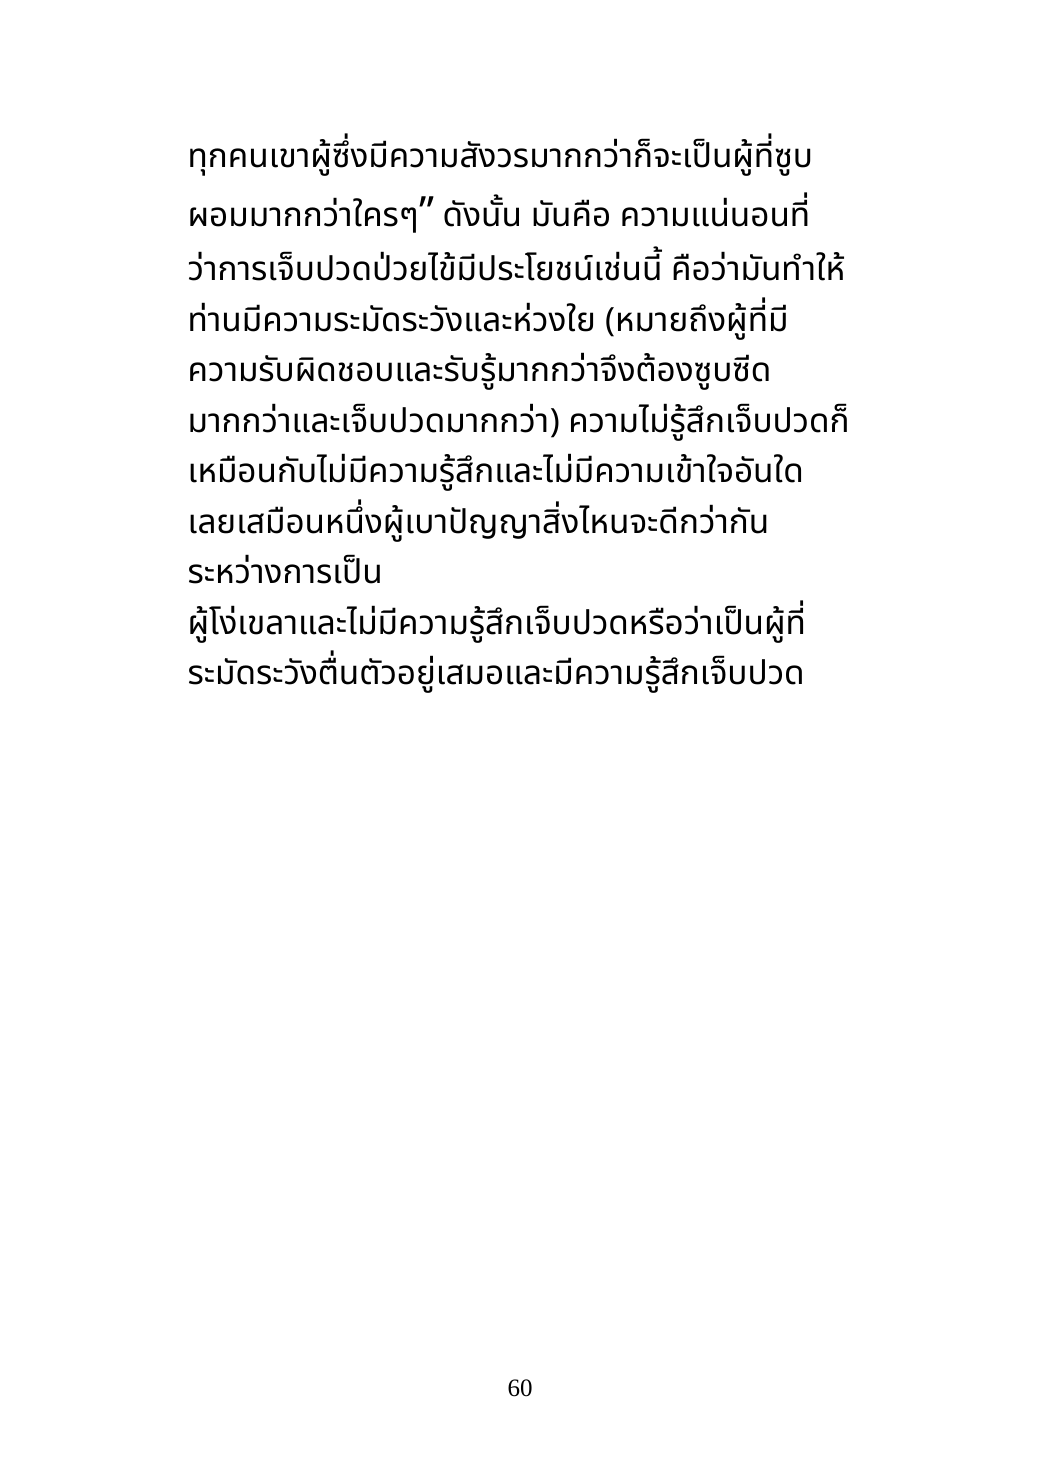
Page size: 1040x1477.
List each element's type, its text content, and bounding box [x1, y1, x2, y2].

text ผู้โง่เขลาและไม่มีความรู้สึกเจ็บปวดหรือว่าเป็นผู้ที่ระมัดระวังตื่นตัวอยู่เสมอและมีความรู้สึกเจ็บปวด [187, 599, 852, 699]
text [187, 132, 852, 599]
